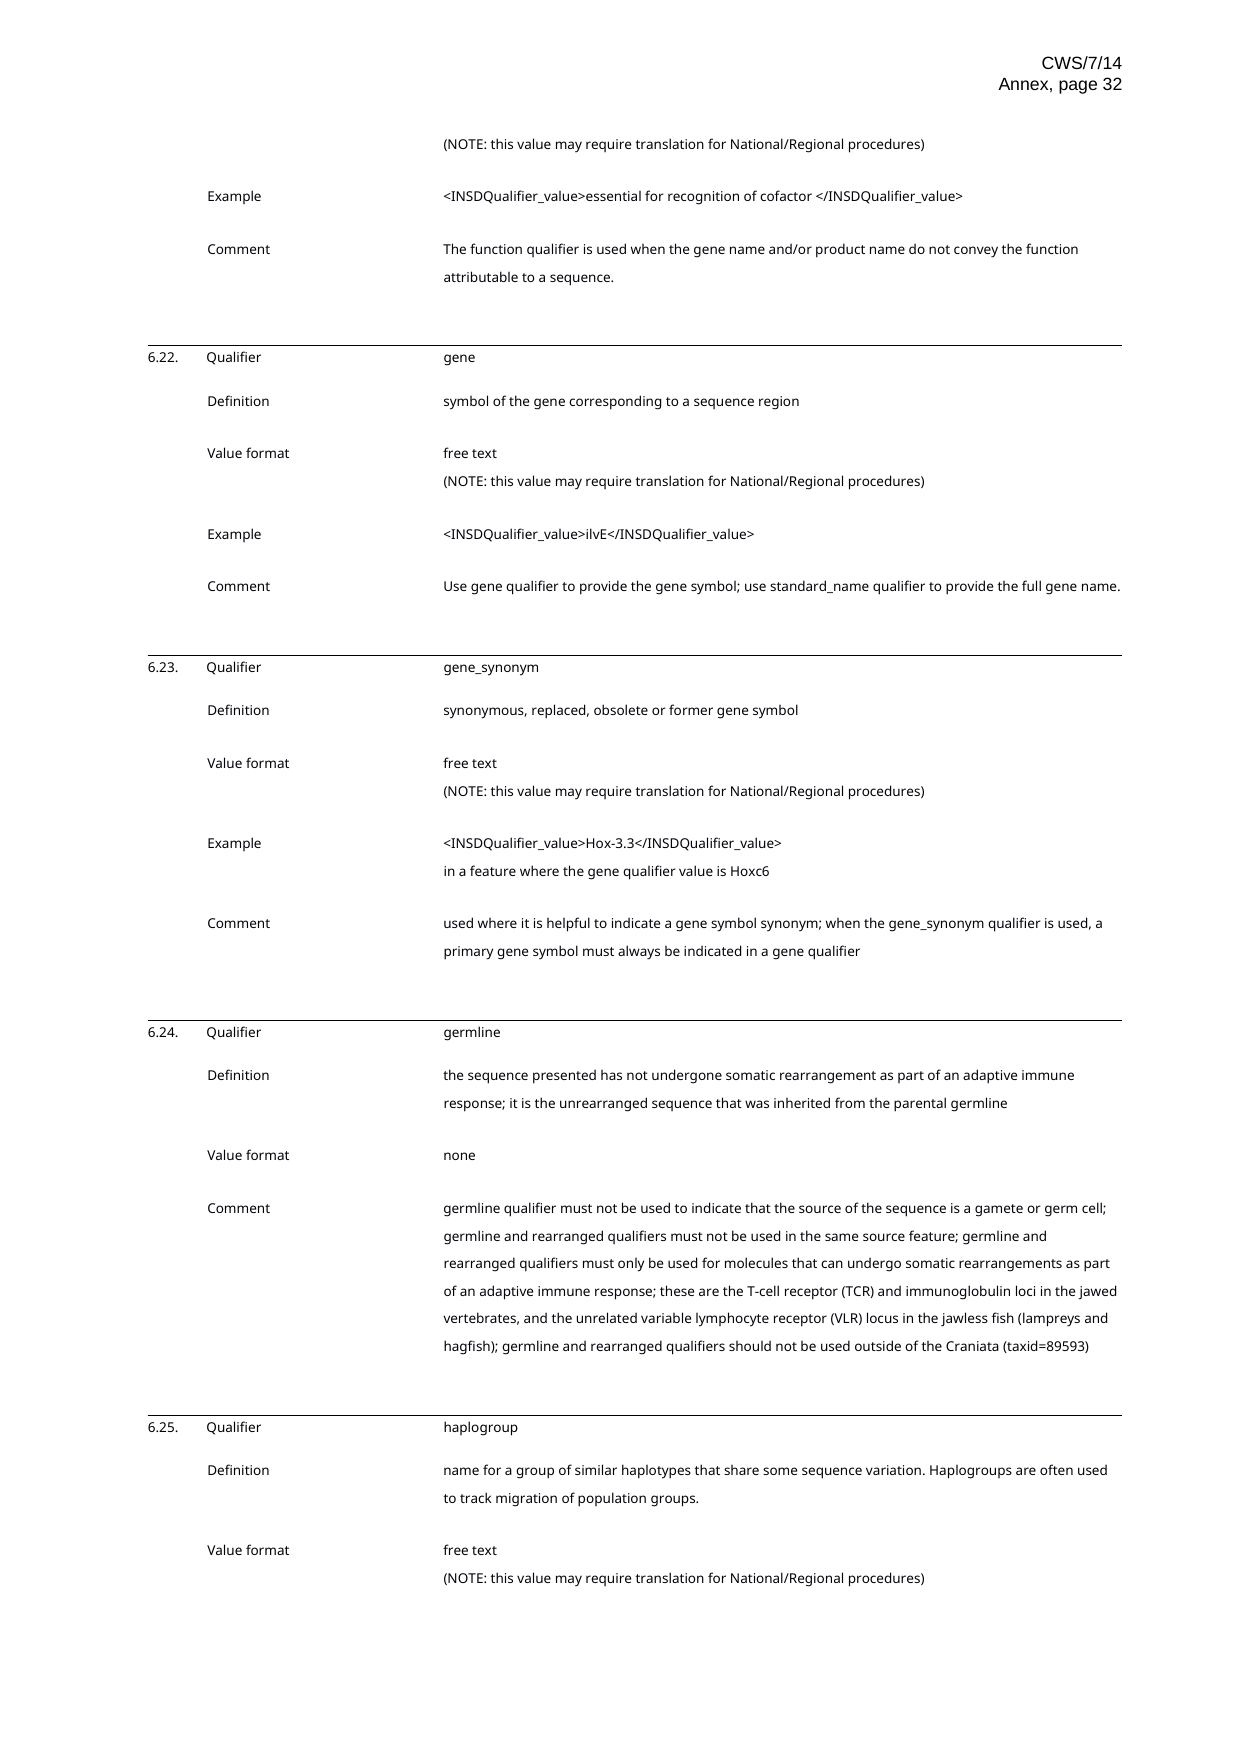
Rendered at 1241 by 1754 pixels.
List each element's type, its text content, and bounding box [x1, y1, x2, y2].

text Value format free text (NOTE: this value may require translation for National/Regional procedures) [207, 444, 1122, 490]
text Definition name for a group of similar haplotypes that share some sequence variation. Haplogroups are often used to track migration of population groups. [207, 1461, 1122, 1507]
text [207, 135, 1122, 153]
text in a feature where the gene qualifier value is Hoxc6 [443, 862, 1122, 880]
text Value format free text (NOTE: this value may require translation for National/Regional procedures) [207, 754, 1122, 800]
text Value format none [207, 1146, 1122, 1165]
text Qualifier germline [148, 1021, 1122, 1041]
text Definition the sequence presented has not undergone somatic rearrangement as part of an adaptive immune response; it is the unrearranged sequence that was inherited from the parental germline [207, 1066, 1122, 1112]
text Qualifier gene_synonym [148, 656, 1122, 676]
text Definition synonymous, replaced, obsolete or former gene symbol [207, 701, 1122, 720]
text Comment germline qualifier must not be used to indicate that the source of the sequence is a gamete or germ cell; germline and rearranged qualifiers must not be used in the same source feature; germline and rearranged qualifiers must only be used for molecules that can undergo somatic rearrangements as part of an adaptive immune response; these are the T-cell receptor (TCR) and immunoglobulin loci in the jawed vertebrates, and the unrelated variable lymphocyte receptor (VLR) locus in the jawless fish (lampreys and hagfish); germline and rearranged qualifiers should not be used outside of the Craniata (taxid=89593) [207, 1199, 1122, 1355]
text Example <INSDQualifier_value>ilvE</INSDQualifier_value> [207, 524, 1122, 543]
text Qualifier haplogroup [148, 1416, 1122, 1436]
text Comment used where it is helpful to indicate a gene symbol synonym; when the gene_synonym qualifier is used, a primary gene symbol must always be indicated in a gene qualifier [207, 914, 1122, 960]
text Example <INSDQualifier_value>Hox-3.3</INSDQualifier_value> [207, 834, 1122, 853]
text Comment The function qualifier is used when the gene name and/or product name do not convey the function attributable to a sequence. [207, 240, 1122, 286]
text Comment Use gene qualifier to provide the gene symbol; use standard_name qualifier to provide the full gene name. [207, 577, 1122, 596]
text Value format free text (NOTE: this value may require translation for National/Regional procedures) [207, 1541, 1122, 1587]
text Qualifier gene [148, 346, 1122, 367]
text Definition symbol of the gene corresponding to a sequence region [207, 392, 1122, 410]
text Example <INSDQualifier_value>essential for recognition of cofactor </INSDQualifier_value> [207, 187, 1122, 206]
